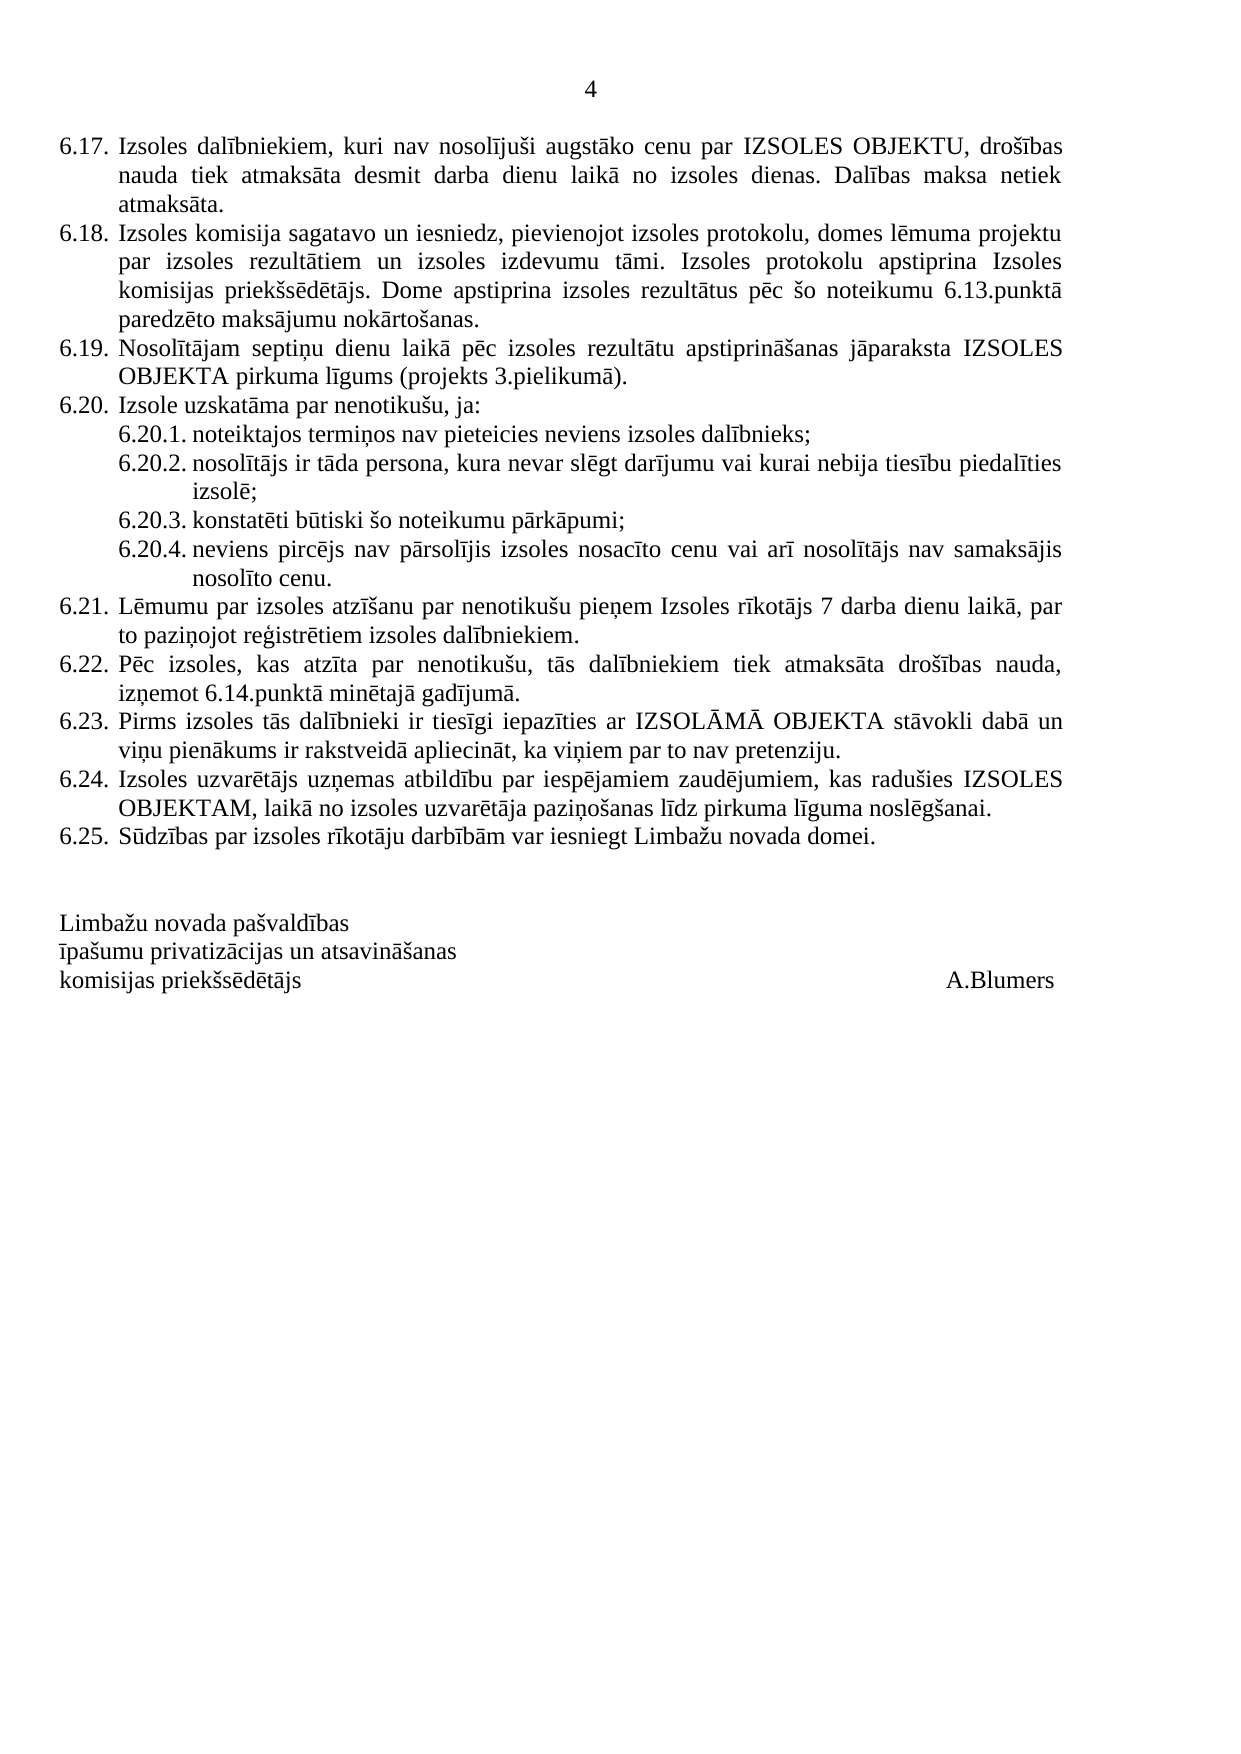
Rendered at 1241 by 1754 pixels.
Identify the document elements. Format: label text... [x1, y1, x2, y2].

list Izsoles dalībniekiem, kuri nav nosolījuši augstāko cenu par izsoles objektu, drošības nauda tiek atmaksāta desmit darba dienu laikā no izsoles dienas. Dalības maksa netiek atmaksāta. [59, 131, 1063, 218]
list Izsoles komisija sagatavo un iesniedz, pievienojot izsoles protokolu, domes lēmuma projektu par izsoles rezultātiem un izsoles izdevumu tāmi. Izsoles protokolu apstiprina Izsoles komisijas priekšsēdētājs. Dome apstiprina izsoles rezultātus pēc šo noteikumu 6.13.punktā paredzēto maksājumu nokārtošanas. [59, 218, 1063, 333]
list Pēc izsoles, kas atzīta par nenotikušu, tās dalībniekiem tiek atmaksāta drošības nauda, izņemot 6.14.punktā minētajā gadījumā. [59, 649, 1063, 706]
list noteiktajos termiņos nav pieteicies neviens izsoles dalībnieks; [118, 419, 1063, 448]
list konstatēti būtiski šo noteikumu pārkāpumi; [118, 505, 1063, 534]
list Izsole uzskatāma par nenotikušu, ja: [59, 390, 1063, 419]
list Pirms izsoles tās dalībnieki ir tiesīgi iepazīties ar izsolāmā objekta stāvokli dabā un viņu pienākums ir rakstveidā apliecināt, ka viņiem par to nav pretenziju. [59, 706, 1063, 764]
text Limbažu novada pašvaldības [59, 908, 1063, 936]
list Nosolītājam septiņu dienu laikā pēc izsoles rezultātu apstiprināšanas jāparaksta izsolES objekta pirkuma līgums (projekts 3.pielikumā). [59, 333, 1063, 390]
list nosolītājs ir tāda persona, kura nevar slēgt darījumu vai kurai nebija tiesību piedalīties izsolē; [118, 448, 1063, 505]
text īpašumu privatizācijas un atsavināšanas [59, 936, 1063, 965]
list Lēmumu par izsoles atzīšanu par nenotikušu pieņem Izsoles rīkotājs 7 darba dienu laikā, par to paziņojot reģistrētiem izsoles dalībniekiem. [59, 591, 1063, 649]
text komisijas priekšsēdētājs A.Blumers [59, 965, 1063, 994]
list Sūdzības par izsoles rīkotāju darbībām var iesniegt Limbažu novada domei. [59, 821, 1063, 850]
list neviens pircējs nav pārsolījis izsoles nosacīto cenu vai arī nosolītājs nav samaksājis nosolīto cenu. [118, 534, 1063, 591]
list Izsoles uzvarētājs uzņemas atbildību par iespējamiem zaudējumiem, kas radušies izsolES objektam, laikā no izsoles uzvarētāja paziņošanas līdz pirkuma līguma noslēgšanai. [59, 764, 1063, 821]
